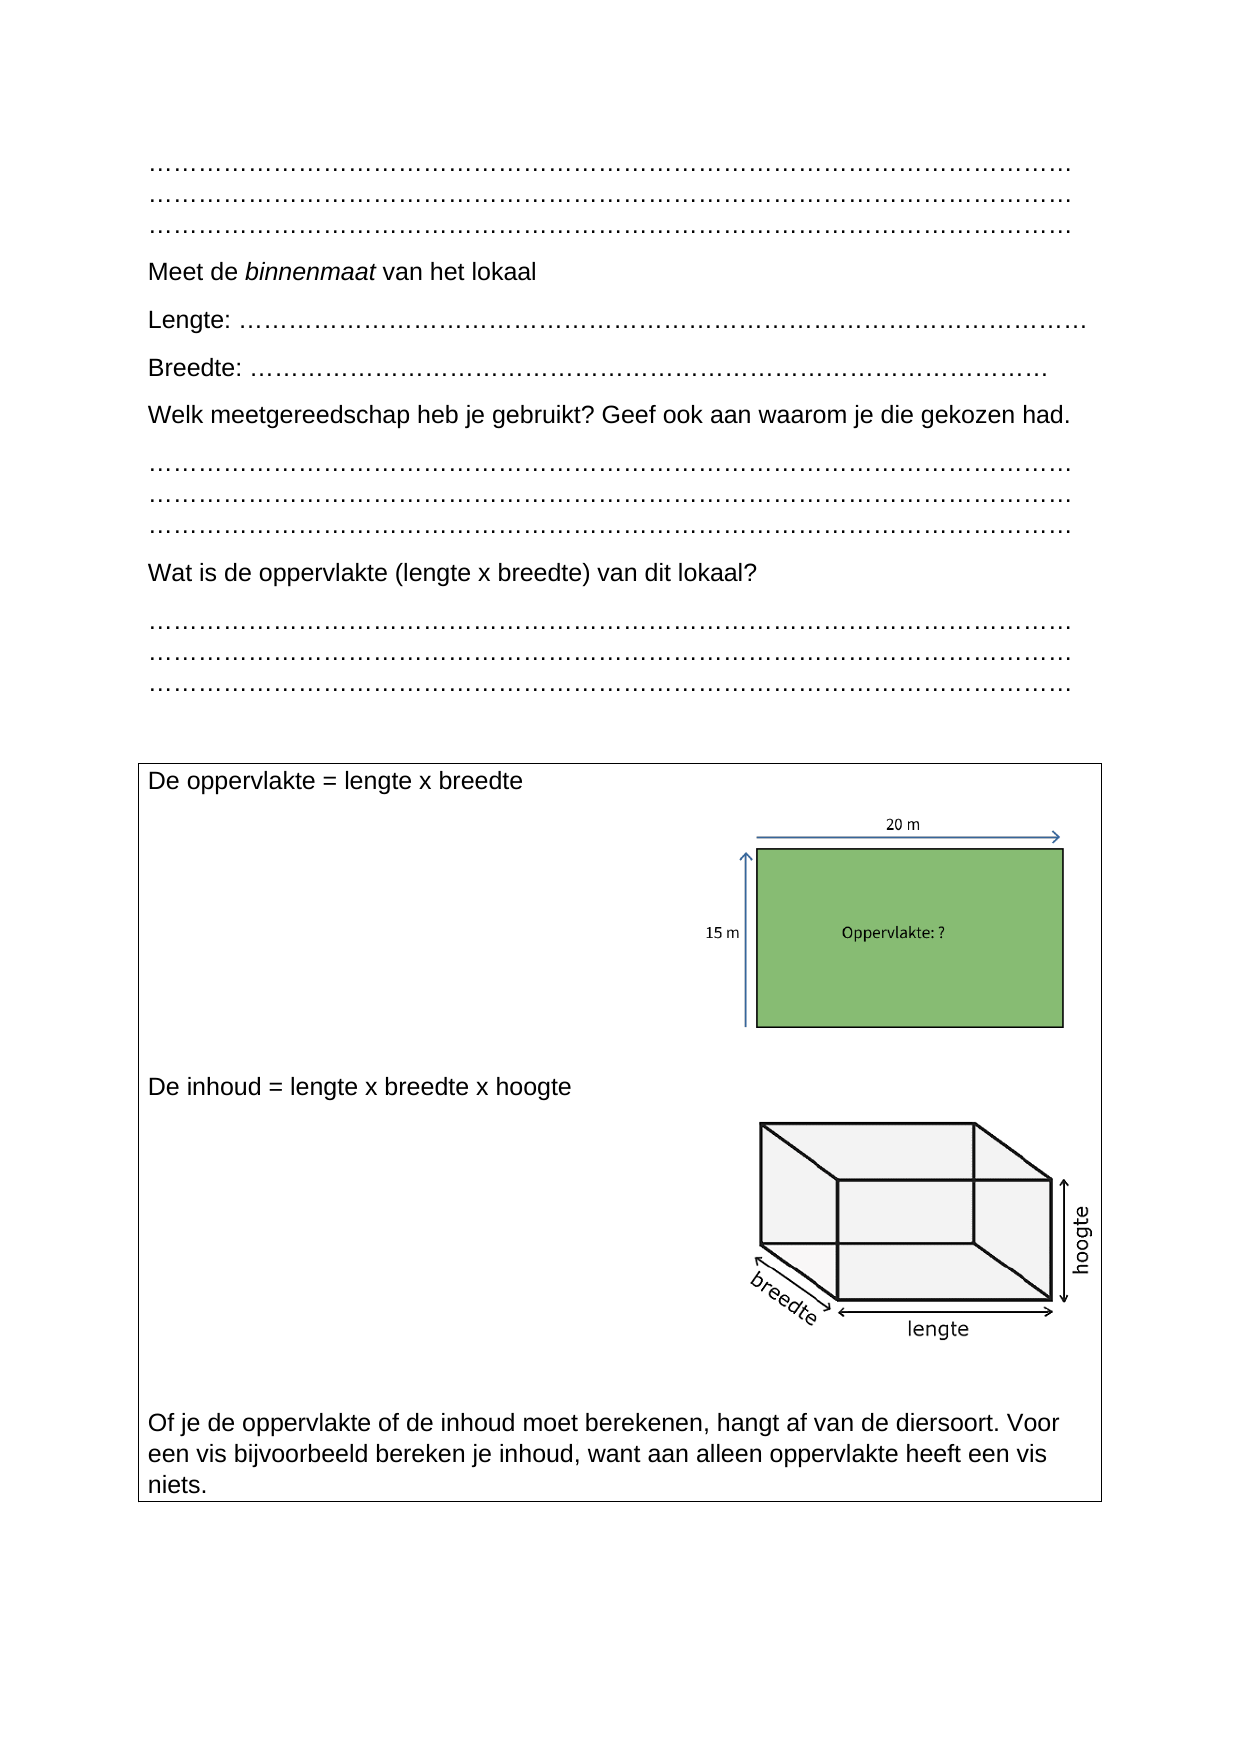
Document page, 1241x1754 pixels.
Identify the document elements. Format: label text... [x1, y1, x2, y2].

text De inhoud = lengte x breedte x hoogte [139, 1068, 1101, 1100]
picture [698, 814, 1093, 1053]
text Lengte: ………………………………………………………………………………………… [148, 305, 1093, 334]
picture [748, 1119, 1093, 1342]
text Of je de oppervlakte of de inhoud moet berekenen, hangt af van de diersoort. Voor een vis bijvoorbeeld bereken je inhoud, want aan alleen oppervlakte heeft een vis niets. [139, 1405, 1101, 1501]
text ……………………………………………………………………………………………………………………………………………………………………………………………………………………………………………………………………………………………………… [148, 606, 1093, 697]
text ……………………………………………………………………………………………………………………………………………………………………………………………………………………………………………………………………………………………………… [148, 448, 1093, 539]
text Wat is de oppervlakte (lengte x breedte) van dit lokaal? [148, 558, 1093, 587]
text Breedte: …………………………………………………………………………………… [148, 353, 1093, 382]
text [148, 148, 1093, 238]
text De oppervlakte = lengte x breedte [139, 764, 1101, 795]
text Welk meetgereedschap heb je gebruikt? Geef ook aan waarom je die gekozen had. [148, 401, 1093, 429]
text Meet de binnenmaat van het lokaal [148, 257, 1093, 286]
